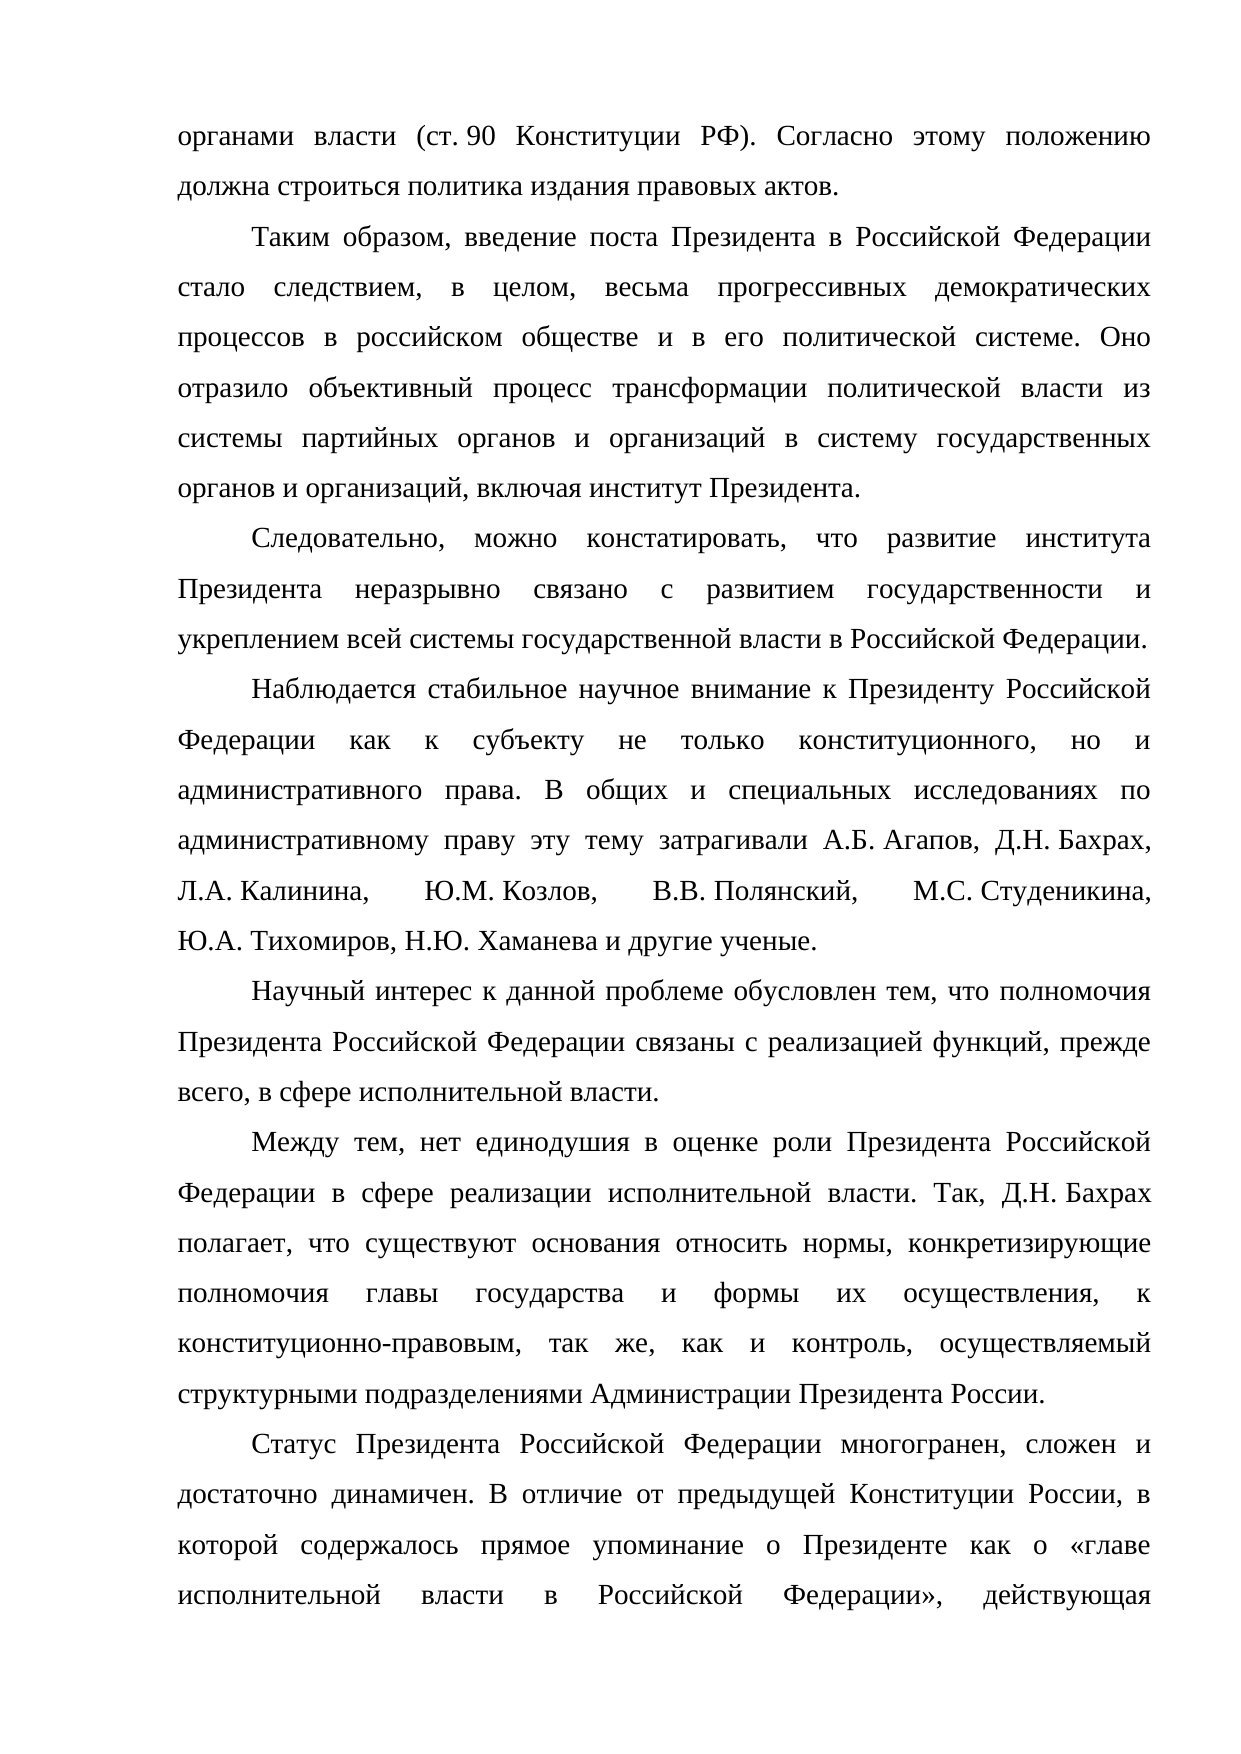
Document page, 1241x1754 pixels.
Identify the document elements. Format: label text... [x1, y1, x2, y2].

text Следовательно, можно констатировать, что развитие института Президента неразрывно связано с развитием государственности и укреплением всей системы государственной власти в Российской Федерации. [177, 521, 1152, 655]
text Между тем, нет единодушия в оценке роли Президента Российской Федерации в сфере реализации исполнительной власти. Так, Д.Н. Бахрах полагает, что существуют основания относить нормы, конкретизирующие полномочия главы государства и формы их осуществления, к конституционно-правовым, так же, как и контроль, осуществляемый структурными подразделениями Администрации Президента России. [177, 1124, 1152, 1409]
text Наблюдается стабильное научное внимание к Президенту Российской Федерации как к субъекту не только конституционного, но и административного права. В общих и специальных исследованиях по административному праву эту тему затрагивали А.Б. Агапов, Д.Н. Бахрах, Л.А. Калинина, Ю.М. Козлов, В.В. Полянский, М.С. Студеникина, Ю.А. Тихомиров, Н.Ю. Хаманева и другие ученые. [177, 672, 1152, 957]
text Таким образом, введение поста Президента в Российской Федерации стало следствием, в целом, весьма прогрессивных демократических процессов в российском обществе и в его политической системе. Оно отразило объективный процесс трансформации политической власти из системы партийных органов и организаций в систему государственных органов и организаций, включая институт Президента. [177, 219, 1152, 504]
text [177, 118, 1152, 202]
text Научный интерес к данной проблеме обусловлен тем, что полномочия Президента Российской Федерации связаны с реализацией функций, прежде всего, в сфере исполнительной власти. [177, 973, 1152, 1108]
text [177, 1426, 1152, 1611]
